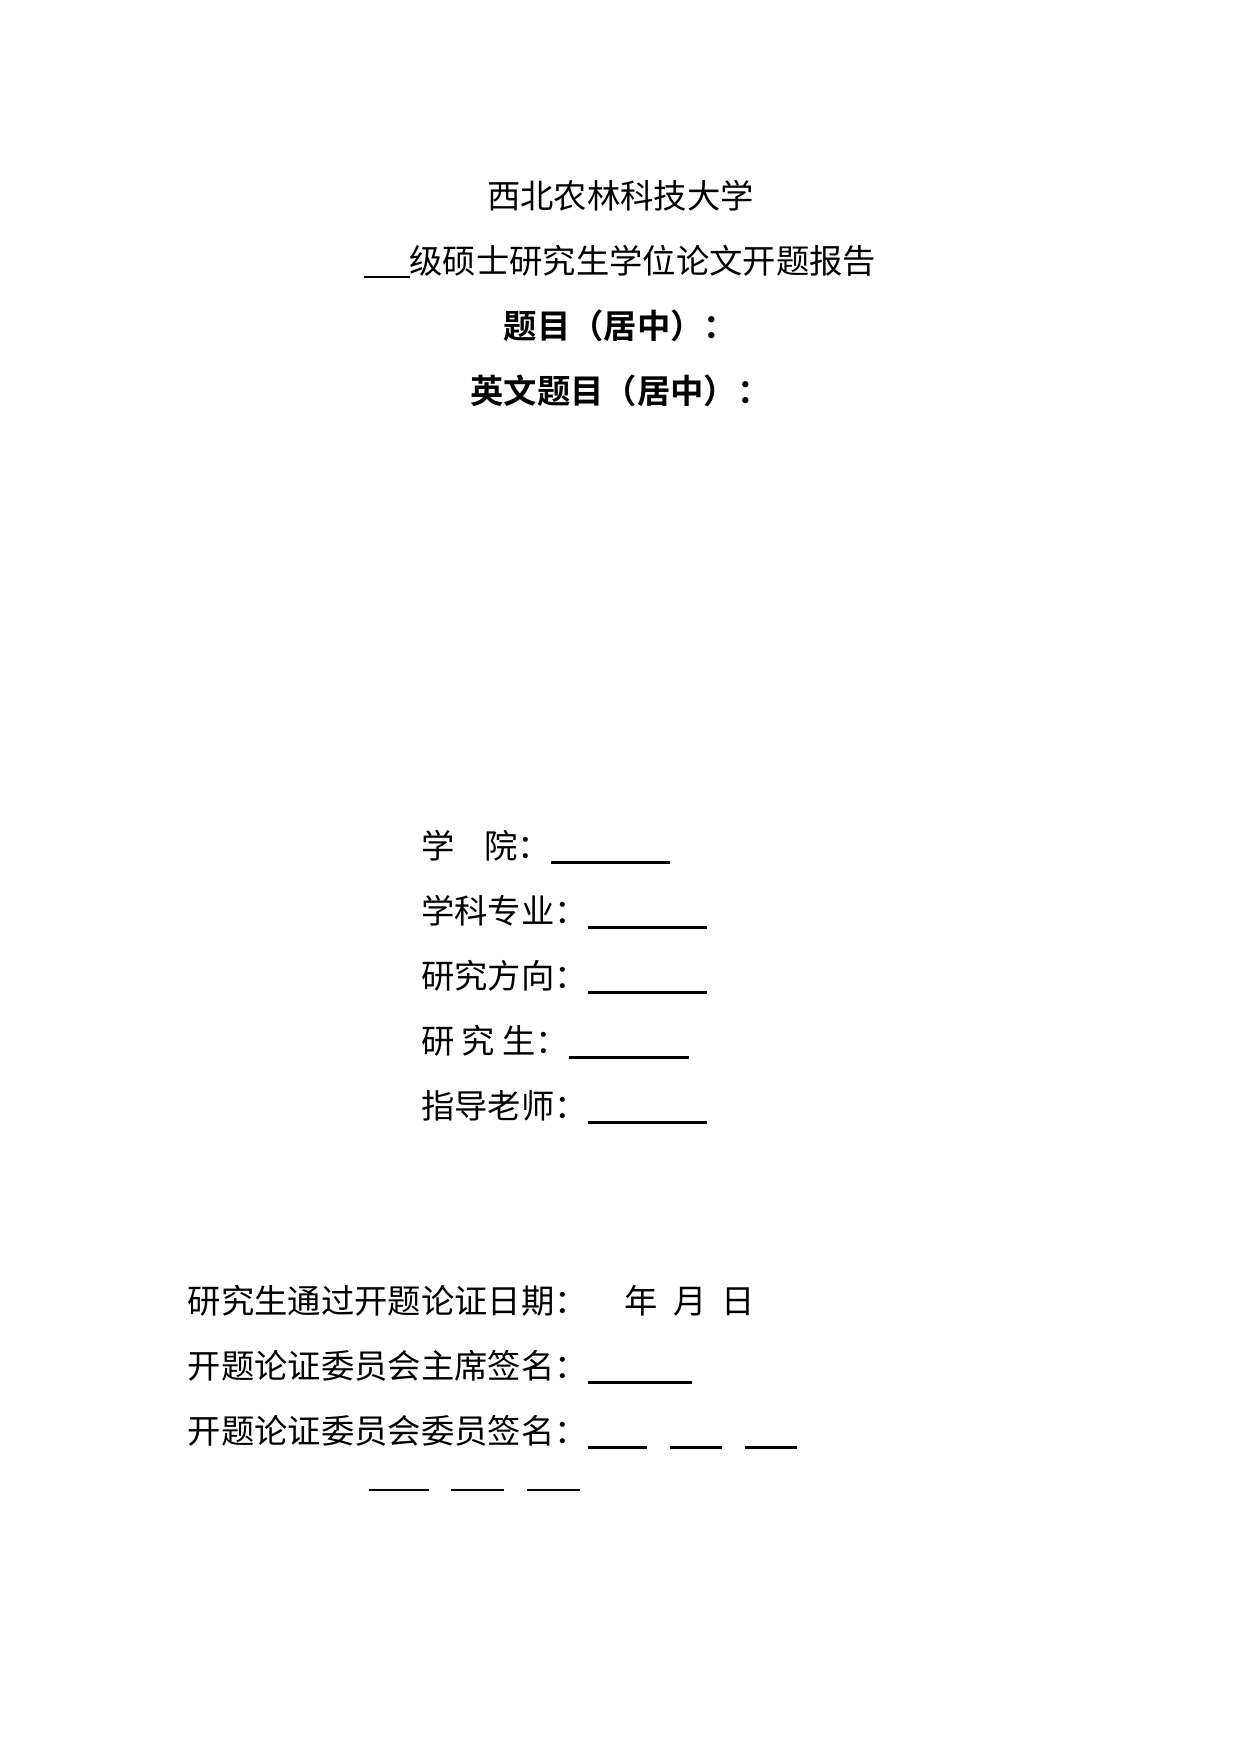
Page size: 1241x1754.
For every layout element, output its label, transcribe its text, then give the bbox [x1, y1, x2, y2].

text 指导老师： [187, 1072, 1053, 1137]
text 研究生通过开题论证日期： 年 月 日 [187, 1267, 1053, 1332]
text 英文题目（居中）： [187, 357, 1053, 422]
text 学 院： [187, 812, 1053, 877]
text 开题论证委员会主席签名： [187, 1332, 1053, 1397]
text 开题论证委员会委员签名： [187, 1397, 1053, 1462]
text 西北农林科技大学 [187, 162, 1053, 227]
text 学科专业： [187, 877, 1053, 942]
text 级硕士研究生学位论文开题报告 [187, 227, 1053, 292]
text 题目（居中）： [187, 292, 1053, 357]
text 研 究 生： [187, 1007, 1053, 1072]
text 研究方向： [187, 942, 1053, 1007]
